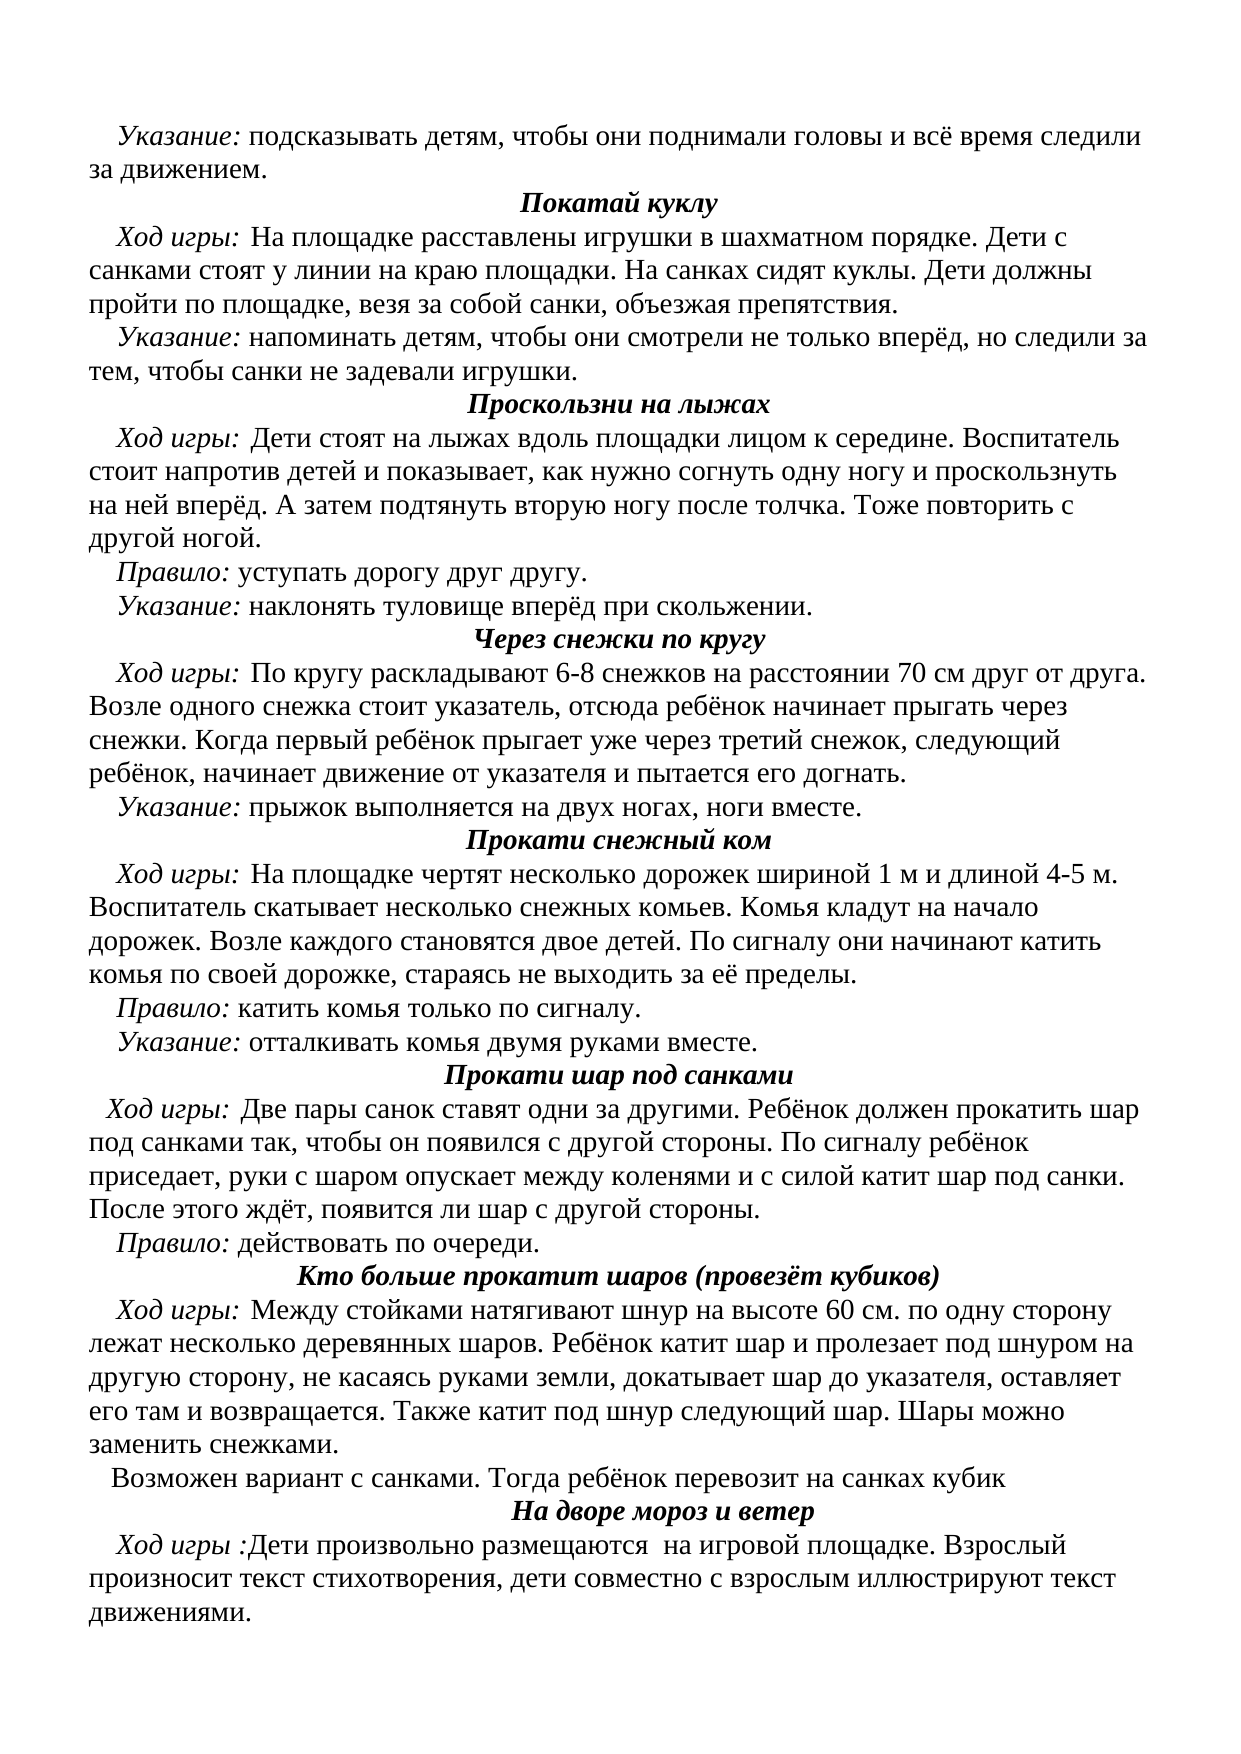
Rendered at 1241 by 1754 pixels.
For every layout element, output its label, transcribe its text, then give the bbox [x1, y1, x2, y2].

text Указание: подсказывать детям, чтобы они поднимали головы и всё время следили за движением. [89, 118, 1152, 185]
text Указание: наклонять туловище вперёд при скольжении. [89, 588, 1152, 621]
text Правило: действовать по очереди. [89, 1225, 1152, 1258]
text Ход игры: На площадке расставлены игрушки в шахматном порядке. Дети с санками стоят у линии на краю площадки. На санках сидят куклы. Дети должны пройти по площадке, везя за собой санки, объезжая препятствия. [89, 219, 1152, 319]
text Возможен вариант с санками. Тогда ребёнок перевозит на санках кубик [89, 1460, 1152, 1493]
text Ход игры: По кругу раскладывают 6-8 снежков на расстоянии 70 см друг от друга. Возле одного снежка стоит указатель, отсюда ребёнок начинает прыгать через снежки. Когда первый ребёнок прыгает уже через третий снежок, следующий ребёнок, начинает движение от указателя и пытается его догнать. [89, 655, 1152, 789]
text Прокати снежный ком [89, 822, 1152, 856]
text Ход игры: Две пары санок ставят одни за другими. Ребёнок должен прокатить шар под санками так, чтобы он появился с другой стороны. По сигналу ребёнок приседает, руки с шаром опускает между коленями и с силой катит шар под санки. После этого ждёт, появится ли шар с другой стороны. [89, 1091, 1152, 1225]
text Проскользни на лыжах [89, 386, 1152, 420]
text Указание: напоминать детям, чтобы они смотрели не только вперёд, но следили за тем, чтобы санки не задевали игрушки. [89, 319, 1152, 386]
text Через снежки по кругу [89, 621, 1152, 655]
text Ход игры: Между стойками натягивают шнур на высоте 60 см. по одну сторону лежат несколько деревянных шаров. Ребёнок катит шар и пролезает под шнуром на другую сторону, не касаясь руками земли, докатывает шар до указателя, оставляет его там и возвращается. Также катит под шнур следующий шар. Шары можно заменить снежками. [89, 1292, 1152, 1460]
text Ход игры: На площадке чертят несколько дорожек шириной 1 м и длиной 4-5 м. Воспитатель скатывает несколько снежных комьев. Комья кладут на начало дорожек. Возле каждого становятся двое детей. По сигналу они начинают катить комья по своей дорожке, стараясь не выходить за её пределы. [89, 856, 1152, 990]
text На дворе мороз и ветер [177, 1493, 1152, 1527]
text Правило: катить комья только по сигналу. [89, 990, 1152, 1024]
text Правило: уступать дорогу друг другу. [89, 554, 1152, 588]
text Ход игры :Дети произвольно размещаются на игровой площадке. Взрослый произносит текст стихотворения, дети совместно с взрослым иллюстрируют текст движениями. [89, 1527, 1152, 1627]
text Кто больше прокатит шаров (провезёт кубиков) [89, 1258, 1152, 1292]
text Ход игры: Дети стоят на лыжах вдоль площадки лицом к середине. Воспитатель стоит напротив детей и показывает, как нужно согнуть одну ногу и проскользнуть на ней вперёд. А затем подтянуть вторую ногу после толчка. Тоже повторить с другой ногой. [89, 420, 1152, 554]
text Покатай куклу [89, 185, 1152, 219]
text Прокати шар под санками [89, 1057, 1152, 1091]
text Указание: отталкивать комья двумя руками вместе. [89, 1024, 1152, 1057]
text Указание: прыжок выполняется на двух ногах, ноги вместе. [89, 789, 1152, 822]
